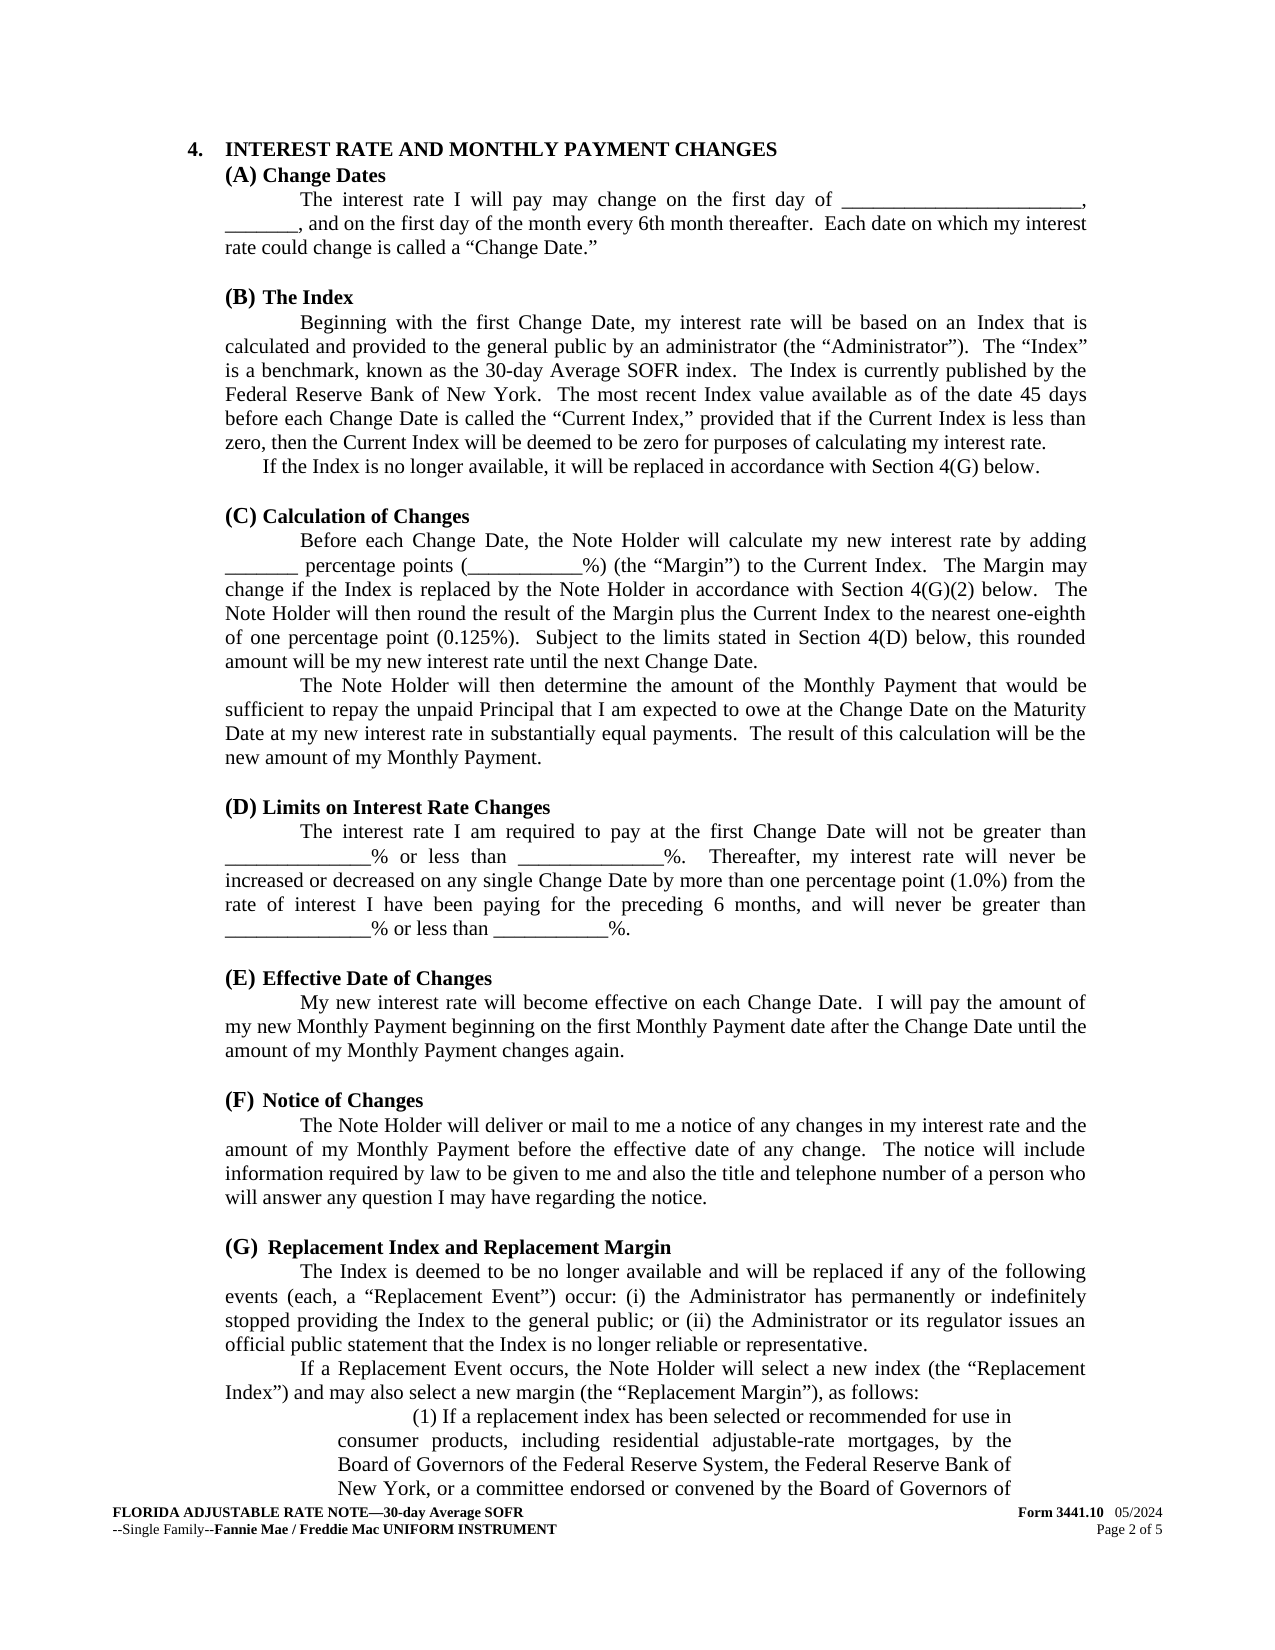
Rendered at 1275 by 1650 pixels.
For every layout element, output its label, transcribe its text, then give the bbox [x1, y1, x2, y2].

text If the Index is no longer available, it will be replaced in accordance with Section 4(G) below. [187, 454, 1087, 478]
list Limits on Interest Rate Changes [225, 793, 1087, 819]
list Notice of Changes [225, 1086, 1087, 1113]
list The interest rate I am required to pay at the first Change Date will not be greater than ______________% or less than ______________%. Thereafter, my interest rate will never be increased or decreased on any single Change Date by more than one percentage point (1.0%) from the rate of interest I have been paying for the preceding 6 months, and will never be greater than ______________% or less than ___________%. [225, 819, 1087, 940]
list The Index [225, 283, 1087, 309]
list Change Dates [225, 161, 1087, 187]
list Replacement Index and Replacement Margin [225, 1233, 1087, 1259]
text The Note Holder will deliver or mail to me a notice of any changes in my interest rate and the amount of my Monthly Payment before the effective date of any change. The notice will include information required by law to be given to me and also the title and telephone number of a person who will answer any question I may have regarding the notice. [225, 1113, 1087, 1209]
list INTEREST RATE AND MONTHLY PAYMENT CHANGES [187, 137, 1087, 161]
text My new interest rate will become effective on each Change Date. I will pay the amount of my new Monthly Payment beginning on the first Monthly Payment date after the Change Date until the amount of my Monthly Payment changes again. [225, 990, 1087, 1062]
list Effective Date of Changes [225, 964, 1087, 990]
text The interest rate I will pay may change on the first day of _______________________, _______, and on the first day of the month every 6th month thereafter. Each date on which my interest rate could change is called a “Change Date.” [225, 187, 1087, 259]
list Calculation of Changes [225, 502, 1087, 528]
text The Note Holder will then determine the amount of the Monthly Payment that would be sufficient to repay the unpaid Principal that I am expected to owe at the Change Date on the Maturity Date at my new interest rate in substantially equal payments. The result of this calculation will be the new amount of my Monthly Payment. [225, 673, 1087, 769]
text If a Replacement Event occurs, the Note Holder will select a new index (the “Replacement Index”) and may also select a new margin (the “Replacement Margin”), as follows: [225, 1356, 1087, 1404]
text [337, 1404, 1012, 1500]
text Beginning with the first Change Date, my interest rate will be based on an Index that is calculated and provided to the general public by an administrator (the “Administrator”). The “Index” is a benchmark, known as the 30-day Average SOFR index. The Index is currently published by the Federal Reserve Bank of New York. The most recent Index value available as of the date 45 days before each Change Date is called the “Current Index,” provided that if the Current Index is less than zero, then the Current Index will be deemed to be zero for purposes of calculating my interest rate. [225, 309, 1087, 454]
text Before each Change Date, the Note Holder will calculate my new interest rate by adding _______ percentage points (___________%) (the “Margin”) to the Current Index. The Margin may change if the Index is replaced by the Note Holder in accordance with Section 4(G)(2) below. The Note Holder will then round the result of the Margin plus the Current Index to the nearest one-eighth of one percentage point (0.125%). Subject to the limits stated in Section 4(D) below, this rounded amount will be my new interest rate until the next Change Date. [225, 528, 1087, 673]
text The Index is deemed to be no longer available and will be replaced if any of the following events (each, a “Replacement Event”) occur: (i) the Administrator has permanently or indefinitely stopped providing the Index to the general public; or (ii) the Administrator or its regulator issues an official public statement that the Index is no longer reliable or representative. [225, 1259, 1087, 1356]
